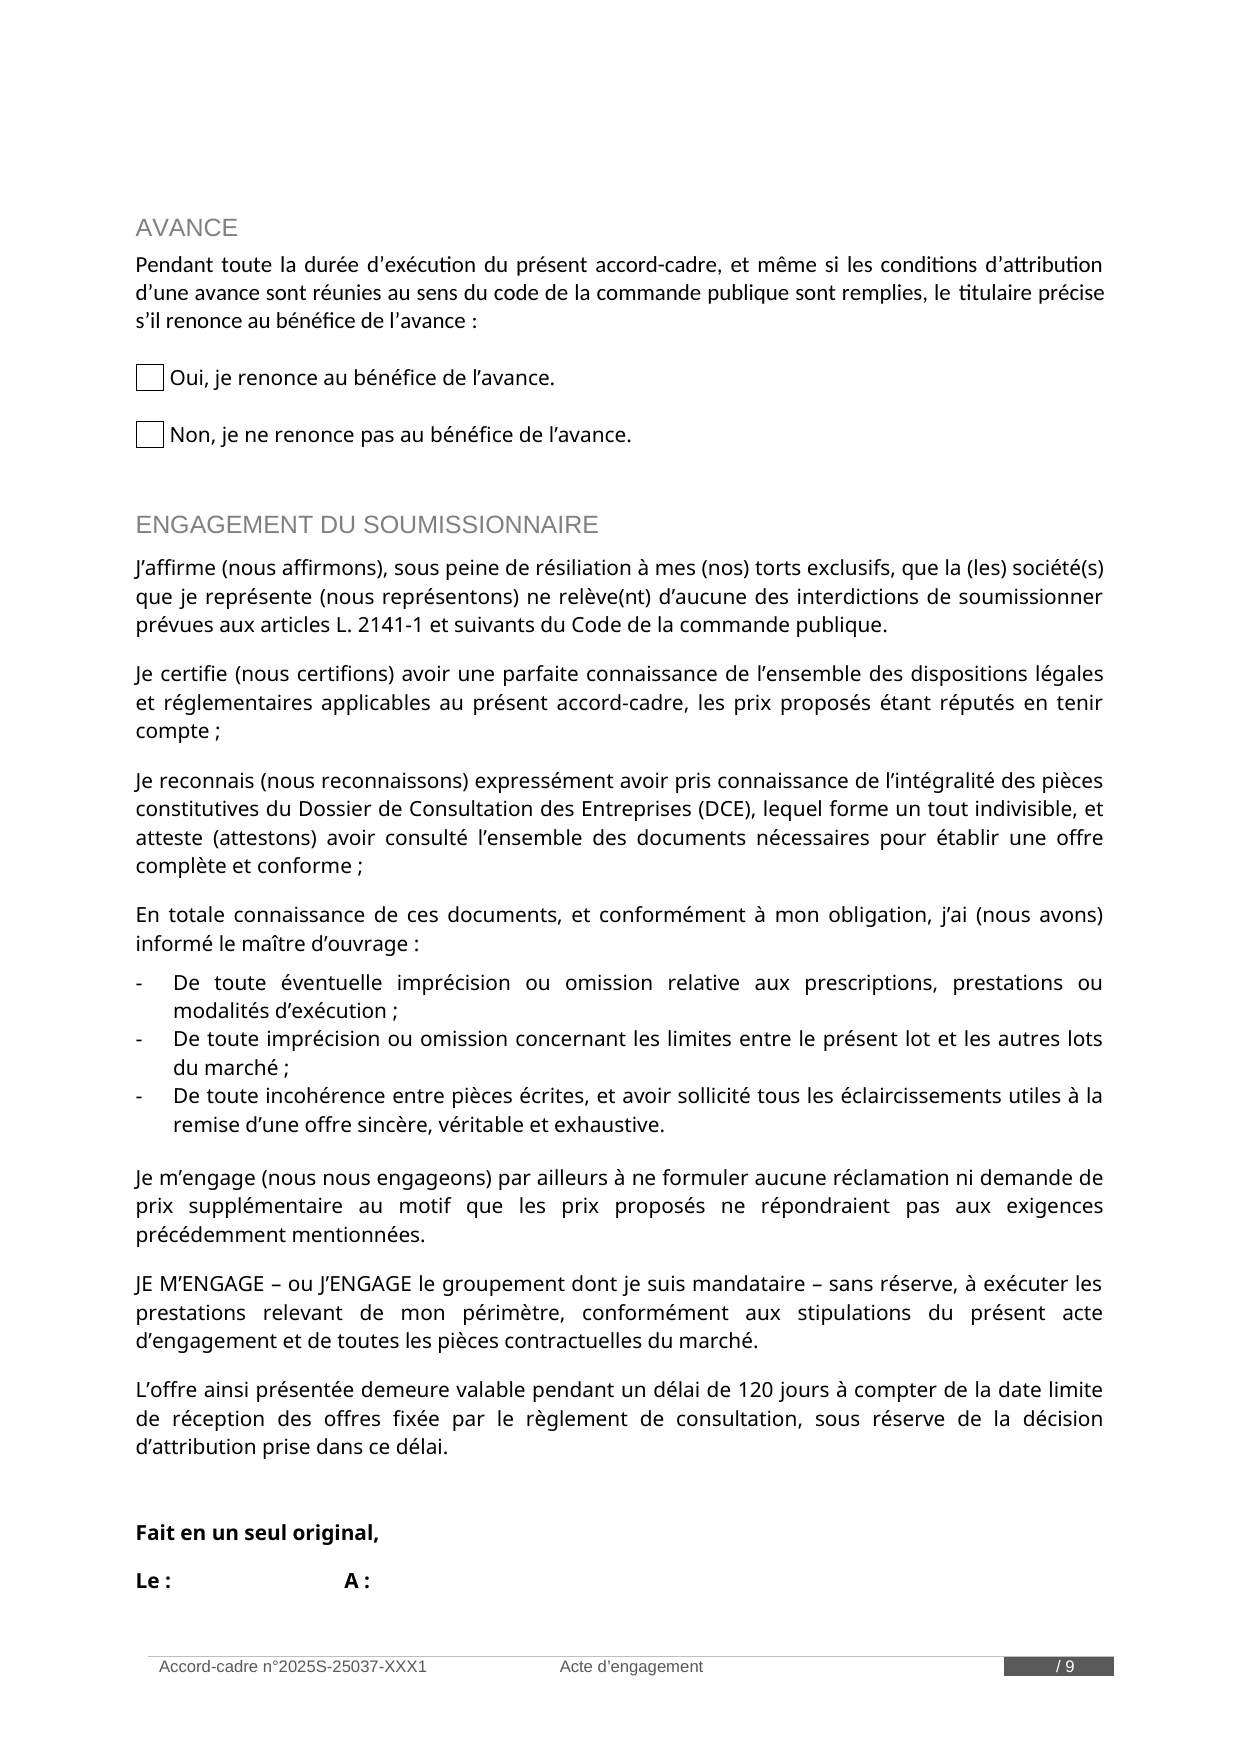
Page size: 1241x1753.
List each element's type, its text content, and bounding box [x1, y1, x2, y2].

text Je m’engage (nous nous engageons) par ailleurs à ne formuler aucune réclamation ni demande de prix supplémentaire au motif que les prix proposés ne répondraient pas aux exigences précédemment mentionnées. [135, 1163, 1105, 1248]
text AVANCE [135, 213, 1093, 242]
text L’offre ainsi présentée demeure valable pendant un délai de 120 jours à compter de la date limite de réception des offres fixée par le règlement de consultation, sous réserve de la décision d’attribution prise dans ce délai. [135, 1376, 1105, 1461]
text Le : A : [135, 1566, 1105, 1594]
list De toute incohérence entre pièces écrites, et avoir sollicité tous les éclaircissements utiles à la remise d’une offre sincère, véritable et exhaustive. [135, 1081, 1105, 1138]
list De toute éventuelle imprécision ou omission relative aux prescriptions, prestations ou modalités d’exécution ; [135, 968, 1105, 1024]
text J’affirme (nous affirmons), sous peine de résiliation à mes (nos) torts exclusifs, que la (les) société(s) que je représente (nous représentons) ne relève(nt) d’aucune des interdictions de soumissionner prévues aux articles L. 2141-1 et suivants du Code de la commande publique. [135, 553, 1105, 639]
text Pendant toute la durée d’exécution du présent accord-cadre, et même si les conditions d’attribution d’une avance sont réunies au sens du code de la commande publique sont remplies, le titulaire précise s’il renonce au bénéfice de l’avance : [135, 250, 1105, 334]
list De toute imprécision ou omission concernant les limites entre le présent lot et les autres lots du marché ; [135, 1024, 1105, 1081]
text Fait en un seul original, [135, 1518, 1105, 1547]
text Je reconnais (nous reconnaissons) expressément avoir pris connaissance de l’intégralité des pièces constitutives du Dossier de Consultation des Entreprises (DCE), lequel forme un tout indivisible, et atteste (attestons) avoir consulté l’ensemble des documents nécessaires pour établir une offre complète et conforme ; [135, 766, 1105, 879]
text JE M’ENGAGE – ou J’ENGAGE le groupement dont je suis mandataire – sans réserve, à exécuter les prestations relevant de mon périmètre, conformément aux stipulations du présent acte d’engagement et de toutes les pièces contractuelles du marché. [135, 1269, 1105, 1355]
text En totale connaissance de ces documents, et conformément à mon obligation, j’ai (nous avons) informé le maître d’ouvrage : [135, 900, 1105, 957]
text Je certifie (nous certifions) avoir une parfaite connaissance de l’ensemble des dispositions légales et réglementaires applicables au présent accord-cadre, les prix proposés étant réputés en tenir compte ; [135, 659, 1105, 745]
text Oui, je renonce au bénéfice de l’avance. [135, 363, 1105, 391]
text Non, je ne renonce pas au bénéfice de l’avance. [135, 420, 1105, 448]
text ENGAGEMENT DU SOUMISSIONNAIRE [135, 510, 1093, 539]
